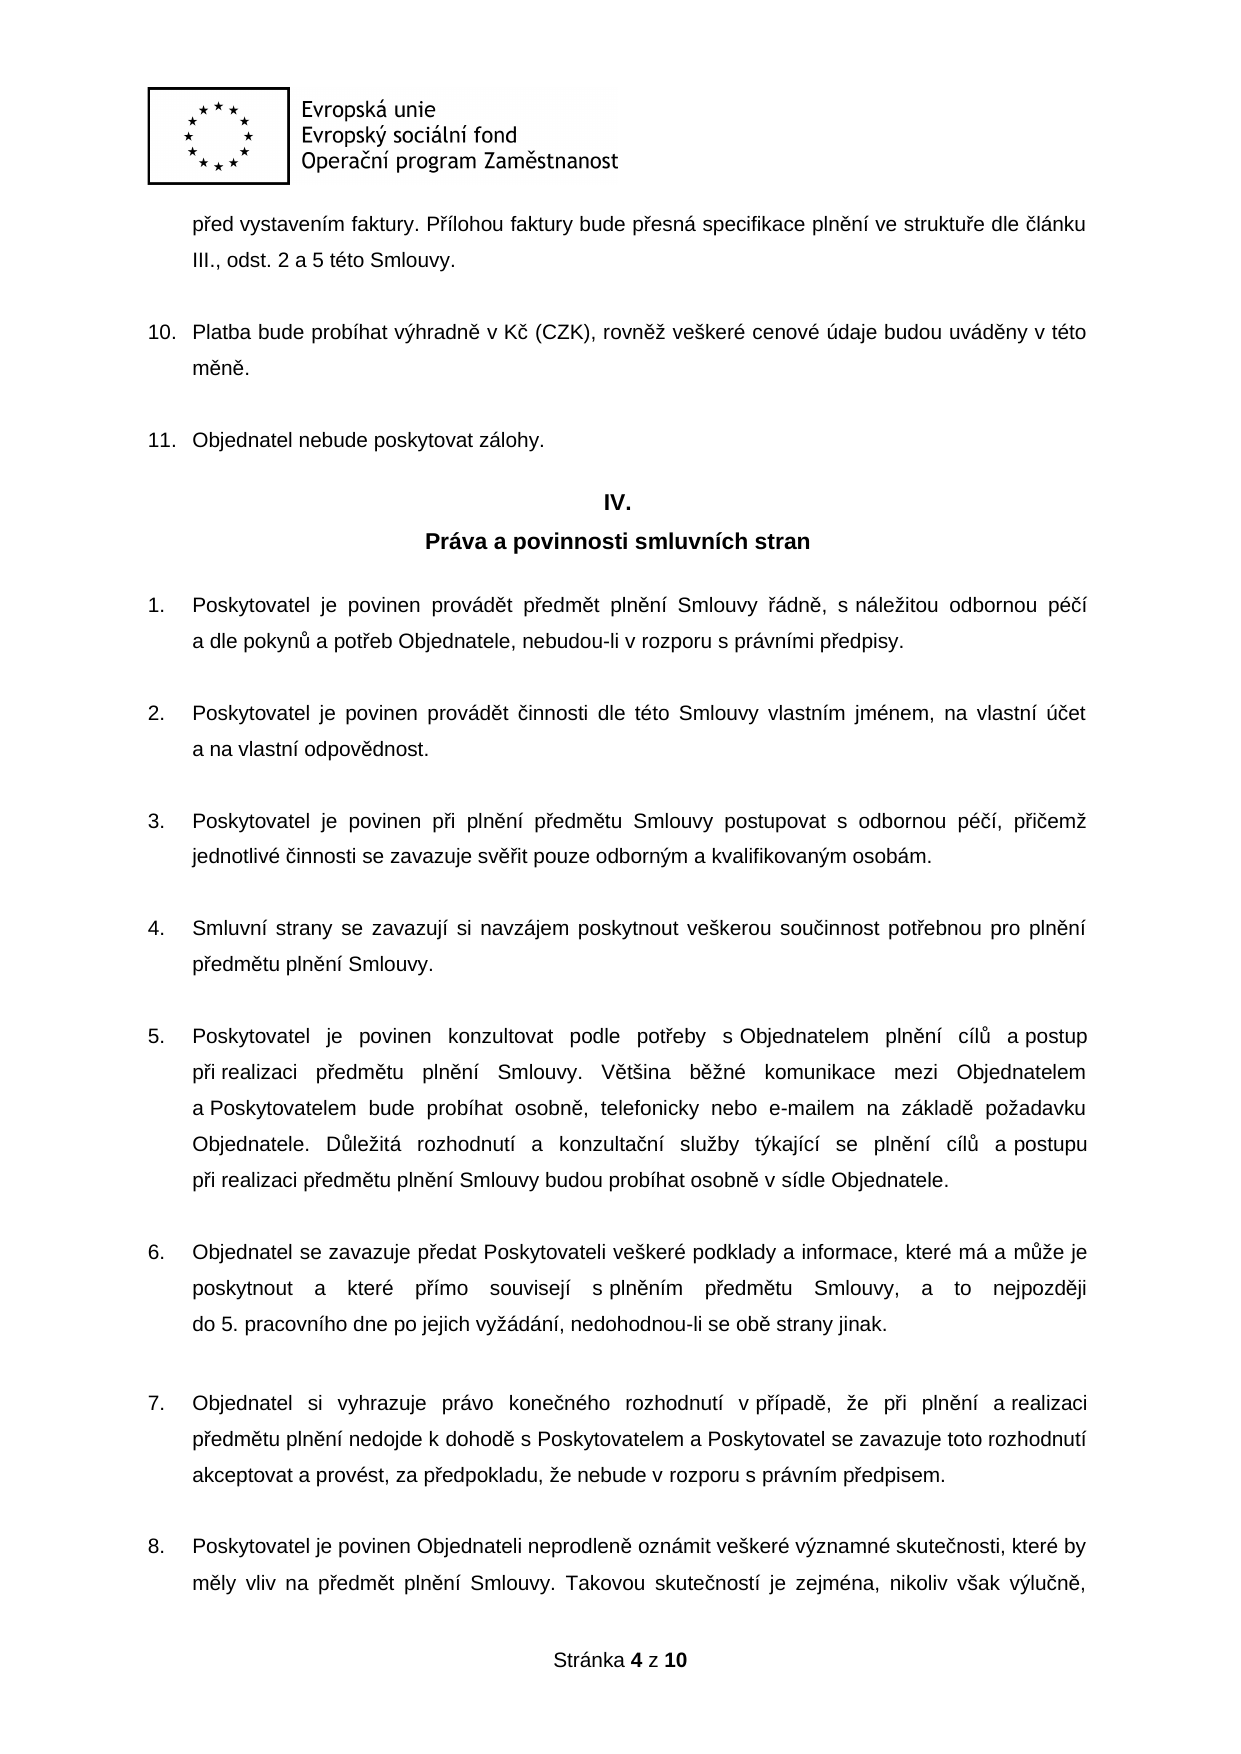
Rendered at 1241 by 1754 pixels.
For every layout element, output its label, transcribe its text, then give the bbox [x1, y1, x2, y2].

text Práva a povinnosti smluvních stran [148, 528, 1087, 555]
list Objednatel se zavazuje předat Poskytovateli veškeré podklady a informace, které má a může je poskytnout a které přímo souvisejí s plněním předmětu Smlouvy, a to nejpozději do 5. pracovního dne po jejich vyžádání, nedohodnou-li se obě strany jinak. [148, 1240, 1087, 1336]
list Platba bude probíhat výhradně v Kč (CZK), rovněž veškeré cenové údaje budou uváděny v této měně. [148, 320, 1087, 380]
list Objednatel nebude poskytovat zálohy. [148, 428, 1087, 452]
list Objednatel si vyhrazuje právo konečného rozhodnutí v případě, že při plnění a realizaci předmětu plnění nedojde k dohodě s Poskytovatelem a Poskytovatel se zavazuje toto rozhodnutí akceptovat a provést, za předpokladu, že nebude v rozporu s právním předpisem. [148, 1391, 1087, 1486]
list Poskytovatel je povinen při plnění předmětu Smlouvy postupovat s odbornou péčí, přičemž jednotlivé činnosti se zavazuje svěřit pouze odborným a kvalifikovaným osobám. [148, 808, 1087, 868]
text IV. [148, 489, 1087, 515]
list Poskytovatel je povinen provádět předmět plnění Smlouvy řádně, s náležitou odbornou péčí a dle pokynů a potřeb Objednatele, nebudou-li v rozporu s právními předpisy. [148, 593, 1087, 653]
picture [147, 87, 618, 185]
list Smluvní strany se zavazují si navzájem poskytnout veškerou součinnost potřebnou pro plnění předmětu plnění Smlouvy. [148, 916, 1087, 976]
list Poskytovatel je povinen konzultovat podle potřeby s Objednatelem plnění cílů a postup při realizaci předmětu plnění Smlouvy. Většina běžné komunikace mezi Objednatelem a Poskytovatelem bude probíhat osobně, telefonicky nebo e-mailem na základě požadavku Objednatele. Důležitá rozhodnutí a konzultační služby týkající se plnění cílů a postupu při realizaci předmětu plnění Smlouvy budou probíhat osobně v sídle Objednatele. [148, 1024, 1087, 1192]
list Poskytovatel je povinen provádět činnosti dle této Smlouvy vlastním jménem, na vlastní účet a na vlastní odpovědnost. [148, 701, 1087, 761]
